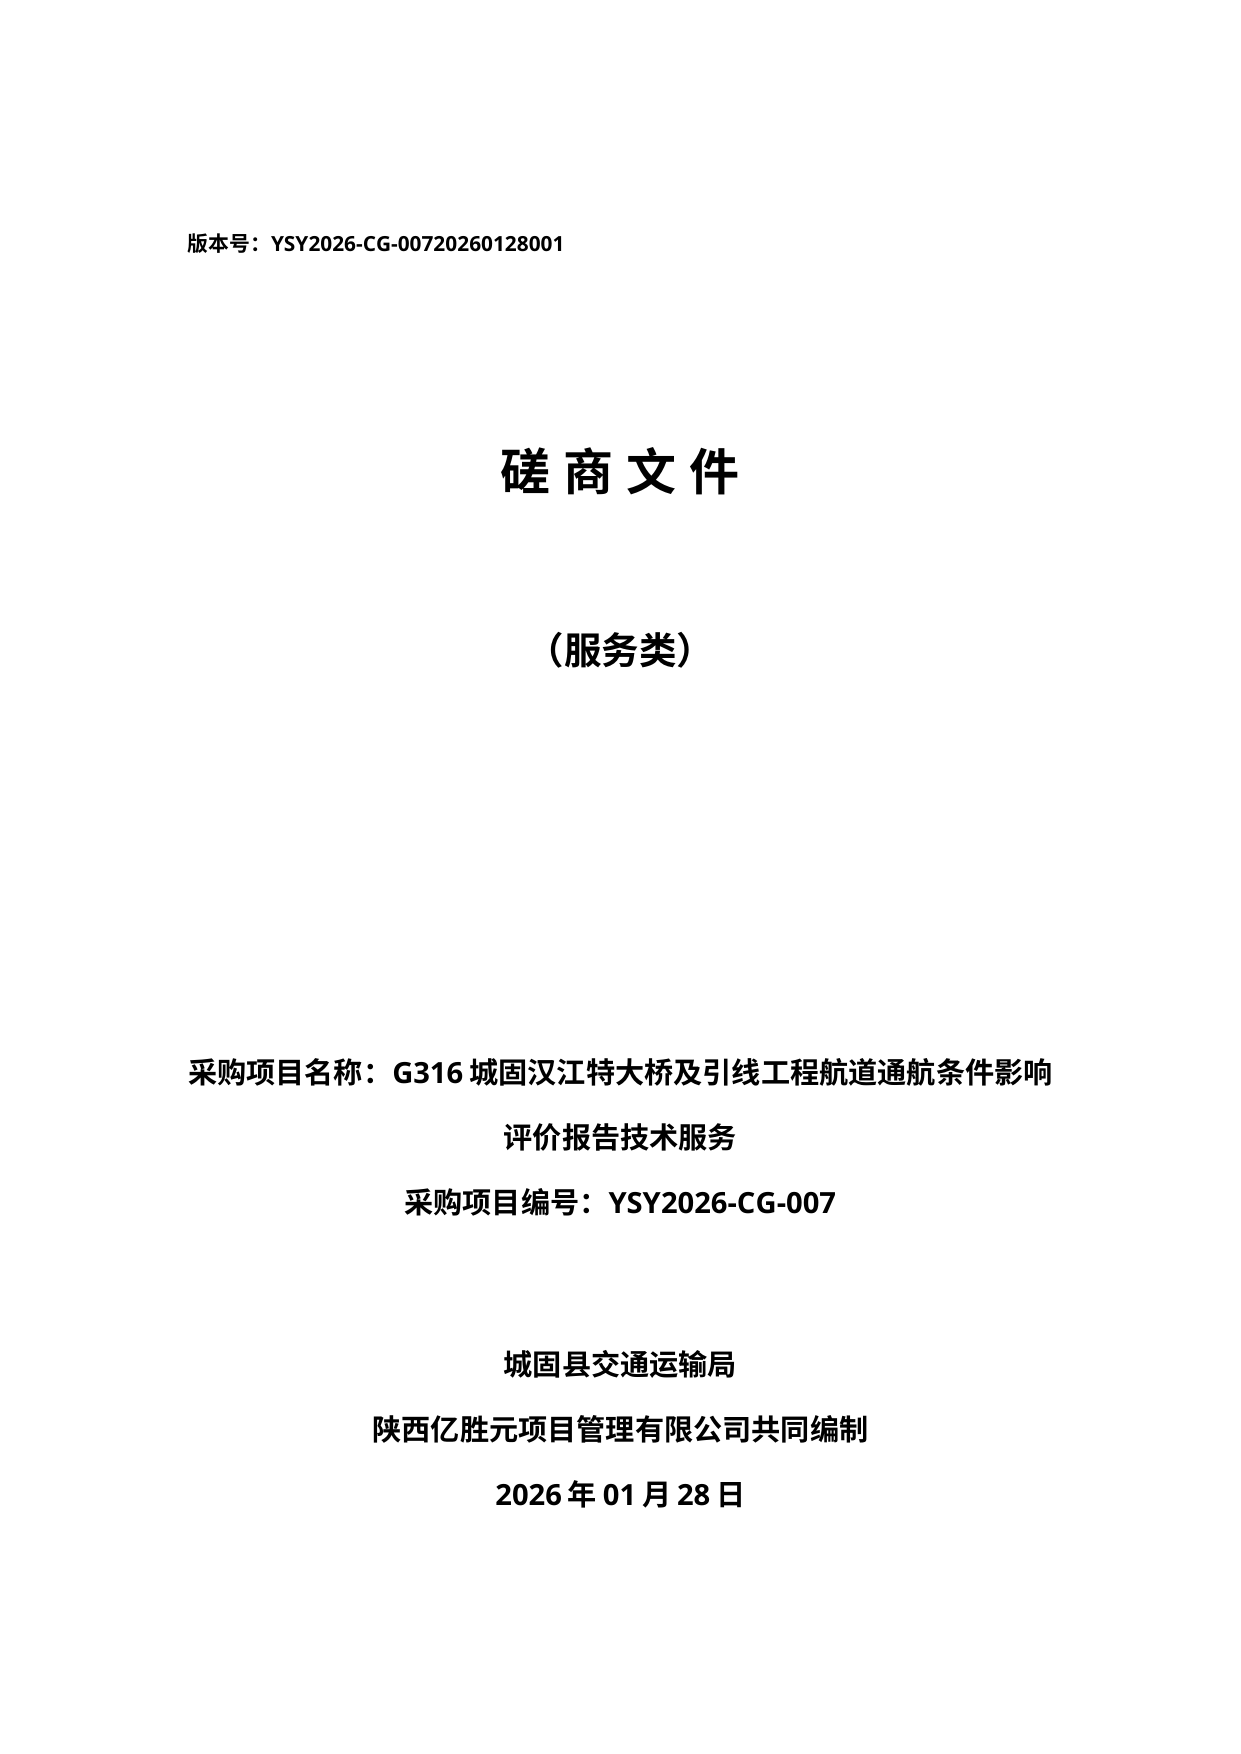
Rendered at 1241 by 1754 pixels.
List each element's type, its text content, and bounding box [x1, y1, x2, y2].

text 采购项目名称：G316城固汉江特大桥及引线工程航道通航条件影响评价报告技术服务 [187, 1039, 1053, 1169]
text 陕西亿胜元项目管理有限公司共同编制 [187, 1397, 1053, 1462]
text 采购项目编号：YSY2026-CG-007 [187, 1169, 1053, 1332]
text 2026年01月28日 [187, 1462, 1053, 1527]
text （服务类） [187, 617, 1053, 1039]
text 城固县交通运输局 [187, 1332, 1053, 1397]
text 版本号：YSY2026-CG-00720260128001 [187, 227, 1053, 422]
text 磋 商 文 件 [187, 422, 1053, 617]
